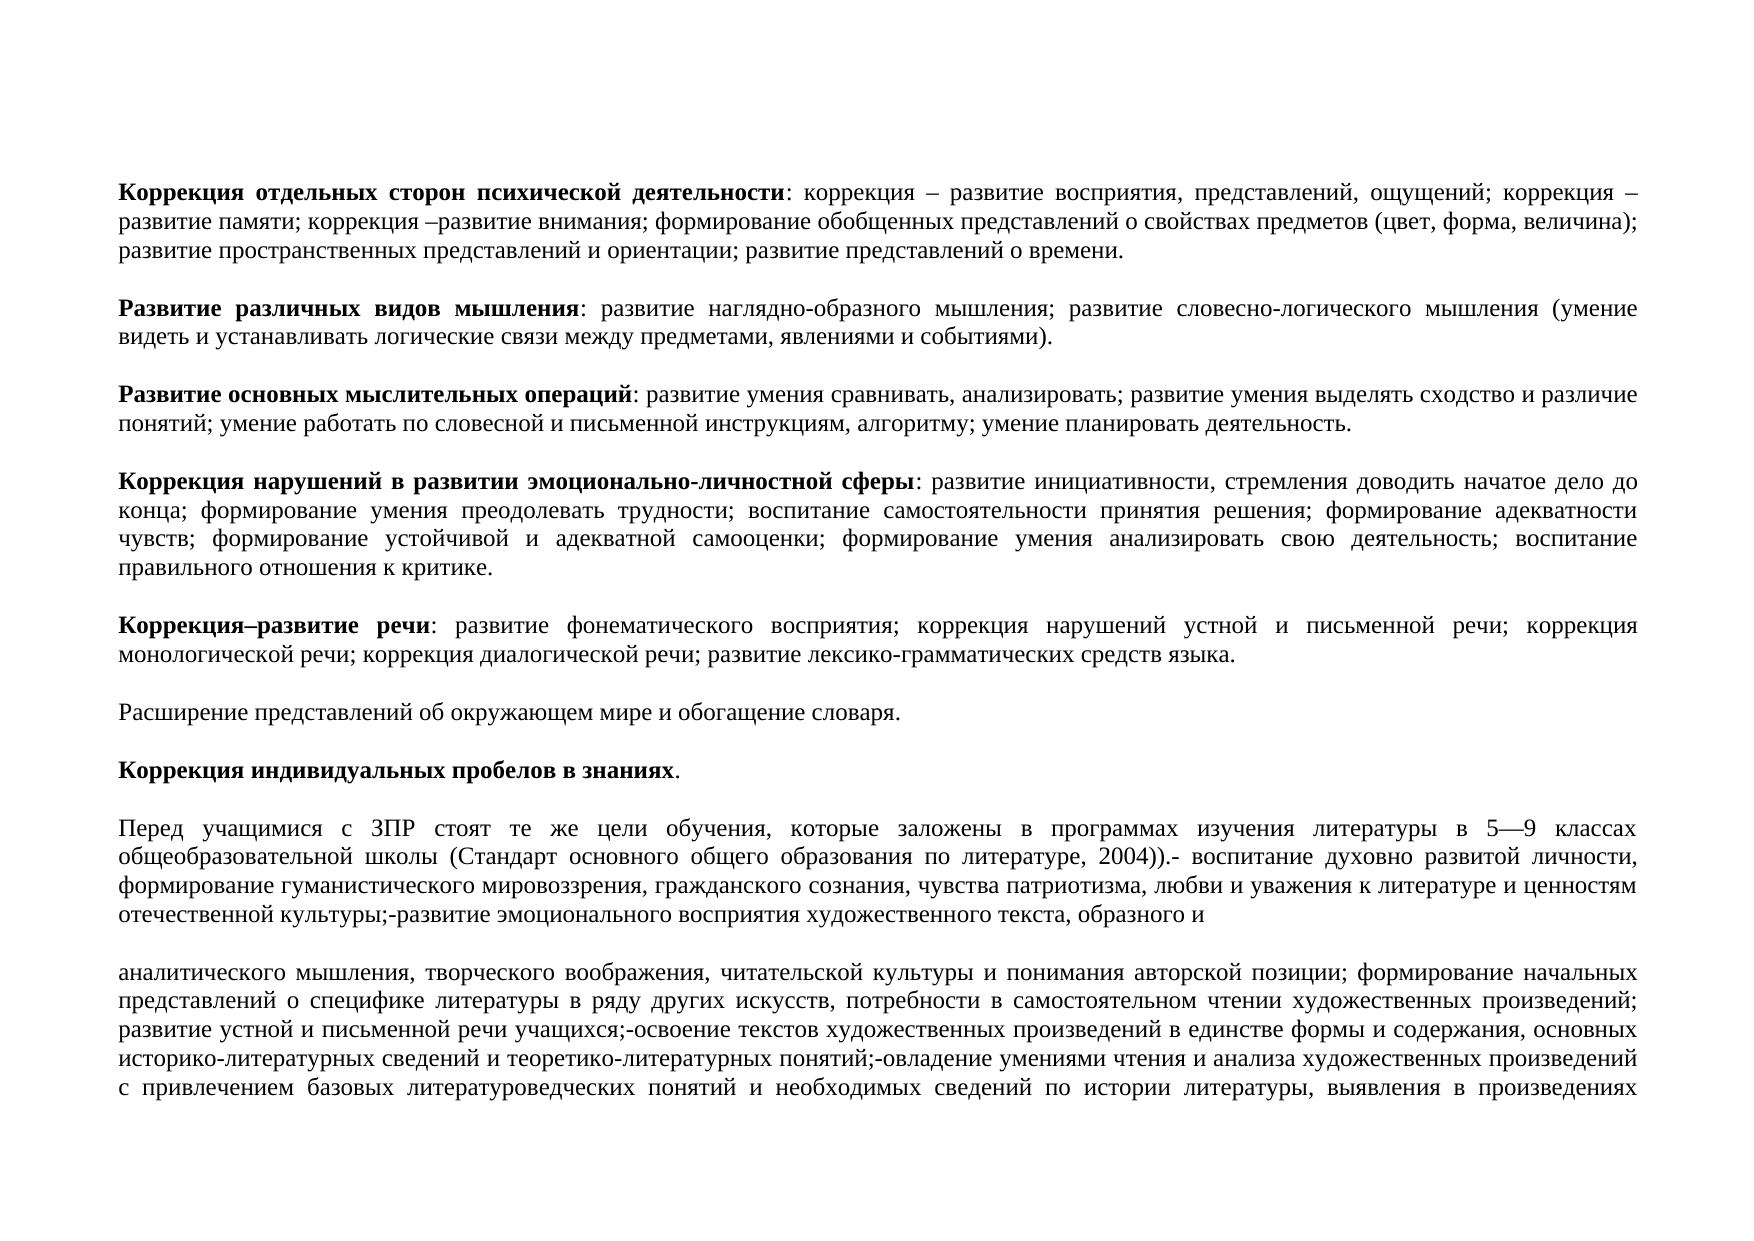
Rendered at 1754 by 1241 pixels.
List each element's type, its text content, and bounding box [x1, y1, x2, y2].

text Коррекция отдельных сторон психической деятельности: коррекция – развитие восприятия, представлений, ощущений; коррекция – развитие памяти; коррекция –развитие внимания; формирование обобщенных представлений о свойствах предметов (цвет, форма, величина); развитие пространственных представлений и ориентации; развитие представлений о времени. [118, 177, 1639, 263]
text Расширение представлений об окружающем мире и обогащение словаря. [118, 697, 1639, 726]
text Коррекция индивидуальных пробелов в знаниях. [118, 755, 1639, 783]
text Развитие основных мыслительных операций: развитие умения сравнивать, анализировать; развитие умения выделять сходство и различие понятий; умение работать по словесной и письменной инструкциям, алгоритму; умение планировать деятельность. [118, 379, 1639, 437]
text Развитие различных видов мышления: развитие наглядно-образного мышления; развитие словесно-логического мышления (умение видеть и устанавливать логические связи между предметами, явлениями и событиями). [118, 293, 1639, 350]
text Коррекция нарушений в развитии эмоционально-личностной сферы: развитие инициативности, стремления доводить начатое дело до конца; формирование умения преодолевать трудности; воспитание самостоятельности принятия решения; формирование адекватности чувств; формирование устойчивой и адекватной самооценки; формирование умения анализировать свою деятельность; воспитание правильного отношения к критике. [118, 466, 1639, 581]
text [118, 957, 1639, 1101]
text Перед учащимися с ЗПР стоят те же цели обучения, которые заложены в программах изучения литературы в 5—9 классах общеобразовательной школы (Стандарт основного общего образования по литературе, 2004)).- воспитание духовно развитой личности, формирование гуманистического мировоззрения, гражданского сознания, чувства патриотизма, любви и уважения к литературе и ценностям отечественной культуры;-развитие эмоционального восприятия художественного текста, образного и [118, 813, 1639, 928]
text Коррекция–развитие речи: развитие фонематического восприятия; коррекция нарушений устной и письменной речи; коррекция монологической речи; коррекция диалогической речи; развитие лексико-грамматических средств языка. [118, 610, 1639, 668]
